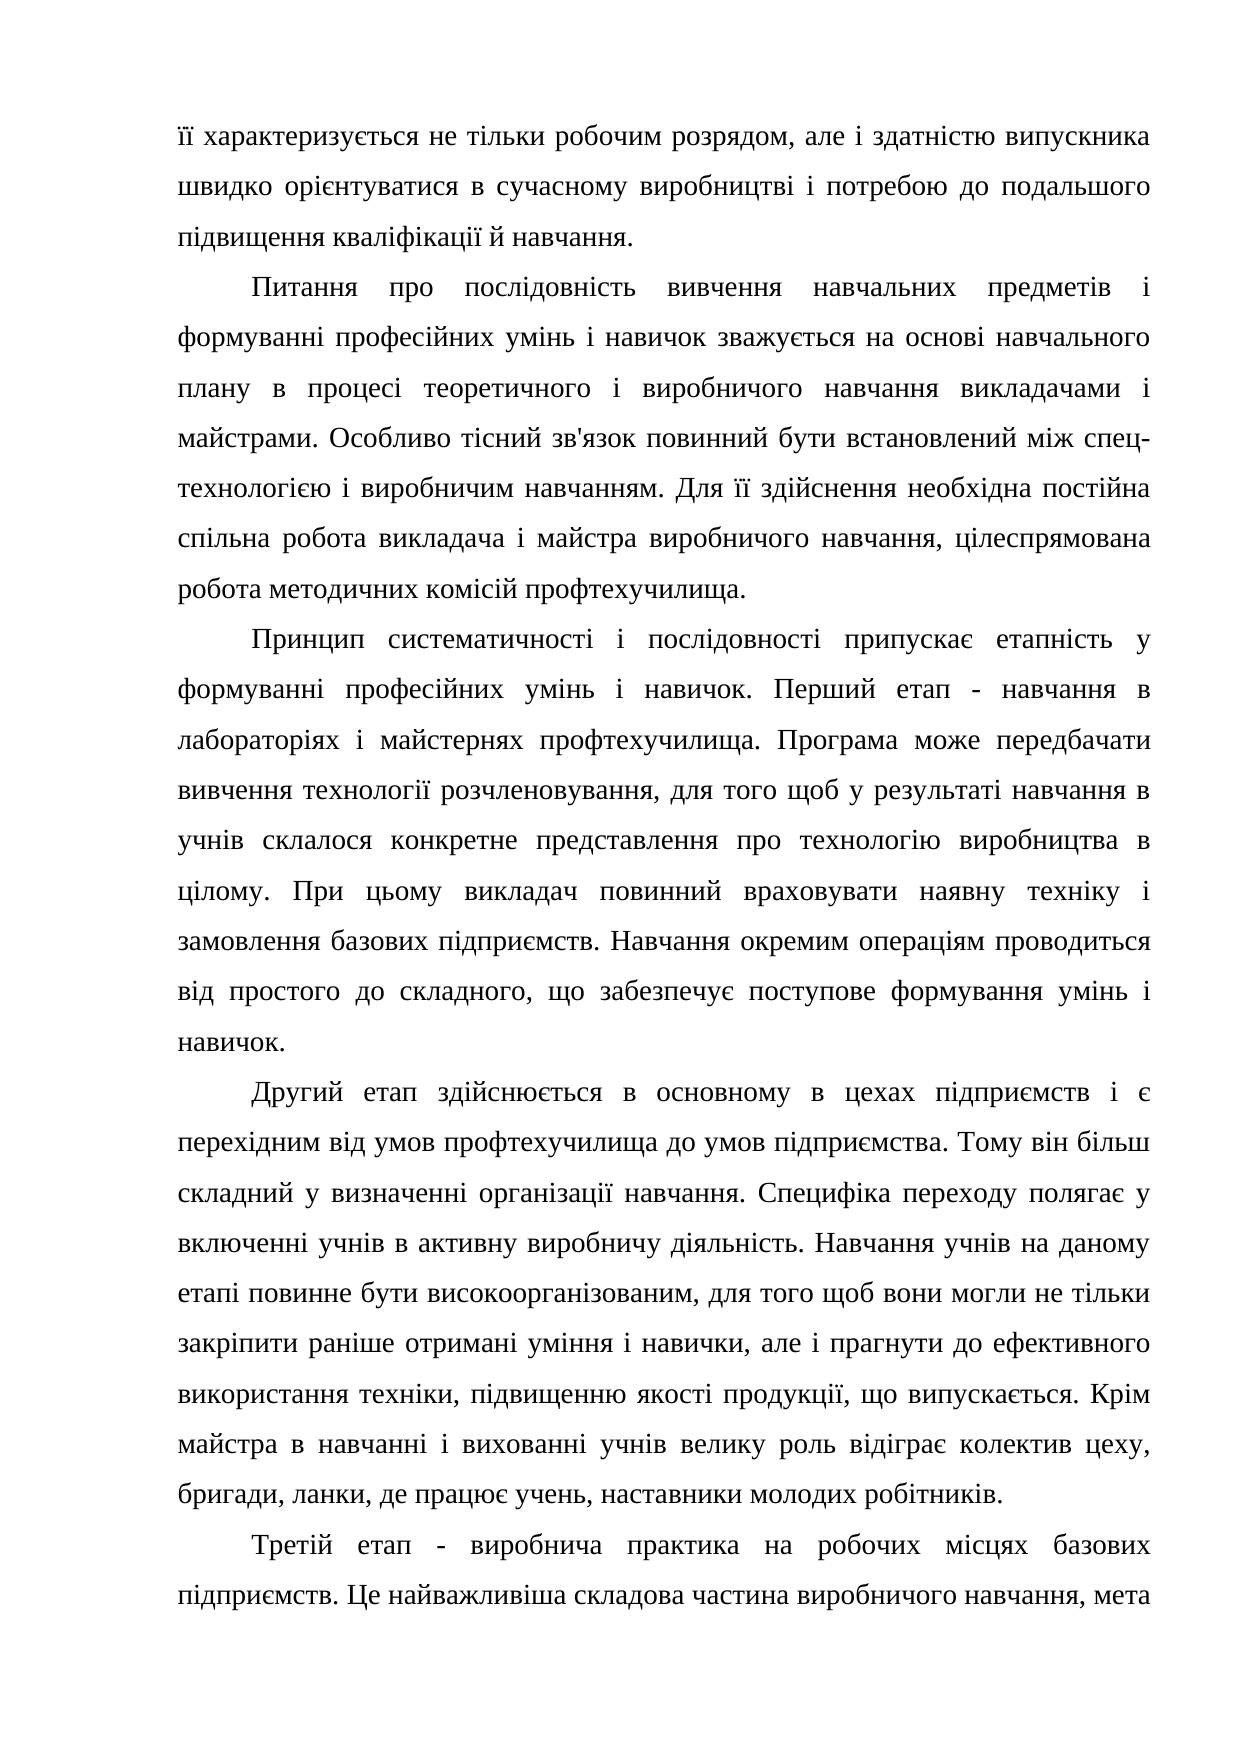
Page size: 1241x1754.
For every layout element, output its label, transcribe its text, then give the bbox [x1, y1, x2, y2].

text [177, 118, 1152, 252]
text Питання про послідовність вивчення навчальних предметів і формуванні професійних умінь і навичок зважується на основі навчального плану в процесі теоретичного і виробничого навчання викладачами і майстрами. Особливо тісний зв'язок повинний бути встановлений між спец-технологією і виробничим навчанням. Для її здійснення необхідна постійна спільна робота викладача і майстра виробничого навчання, цілеспрямована робота методичних комісій профтехучилища. [177, 269, 1152, 604]
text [177, 1527, 1152, 1611]
text Принцип систематичності і послідовності припускає етапність у формуванні професійних умінь і навичок. Перший етап - навчання в лабораторіях і майстернях профтехучилища. Програма може передбачати вивчення технології розчленовування, для того щоб у результаті навчання в учнів склалося конкретне представлення про технологію виробництва в цілому. При цьому викладач повинний враховувати наявну техніку і замовлення базових підприємств. Навчання окремим операціям проводиться від простого до складного, що забезпечує поступове формування умінь і навичок. [177, 621, 1152, 1057]
text Другий етап здійснюється в основному в цехах підприємств і є перехідним від умов профтехучилища до умов підприємства. Тому він більш складний у визначенні організації навчання. Специфіка переходу полягає у включенні учнів в активну виробничу діяльність. Навчання учнів на даному етапі повинне бути високоорганізованим, для того щоб вони могли не тільки закріпити раніше отримані уміння і навички, але і прагнути до ефективного використання техніки, підвищенню якості продукції, що випускається. Крім майстра в навчанні і вихованні учнів велику роль відіграє колектив цеху, бригади, ланки, де працює учень, наставники молодих робітників. [177, 1074, 1152, 1510]
